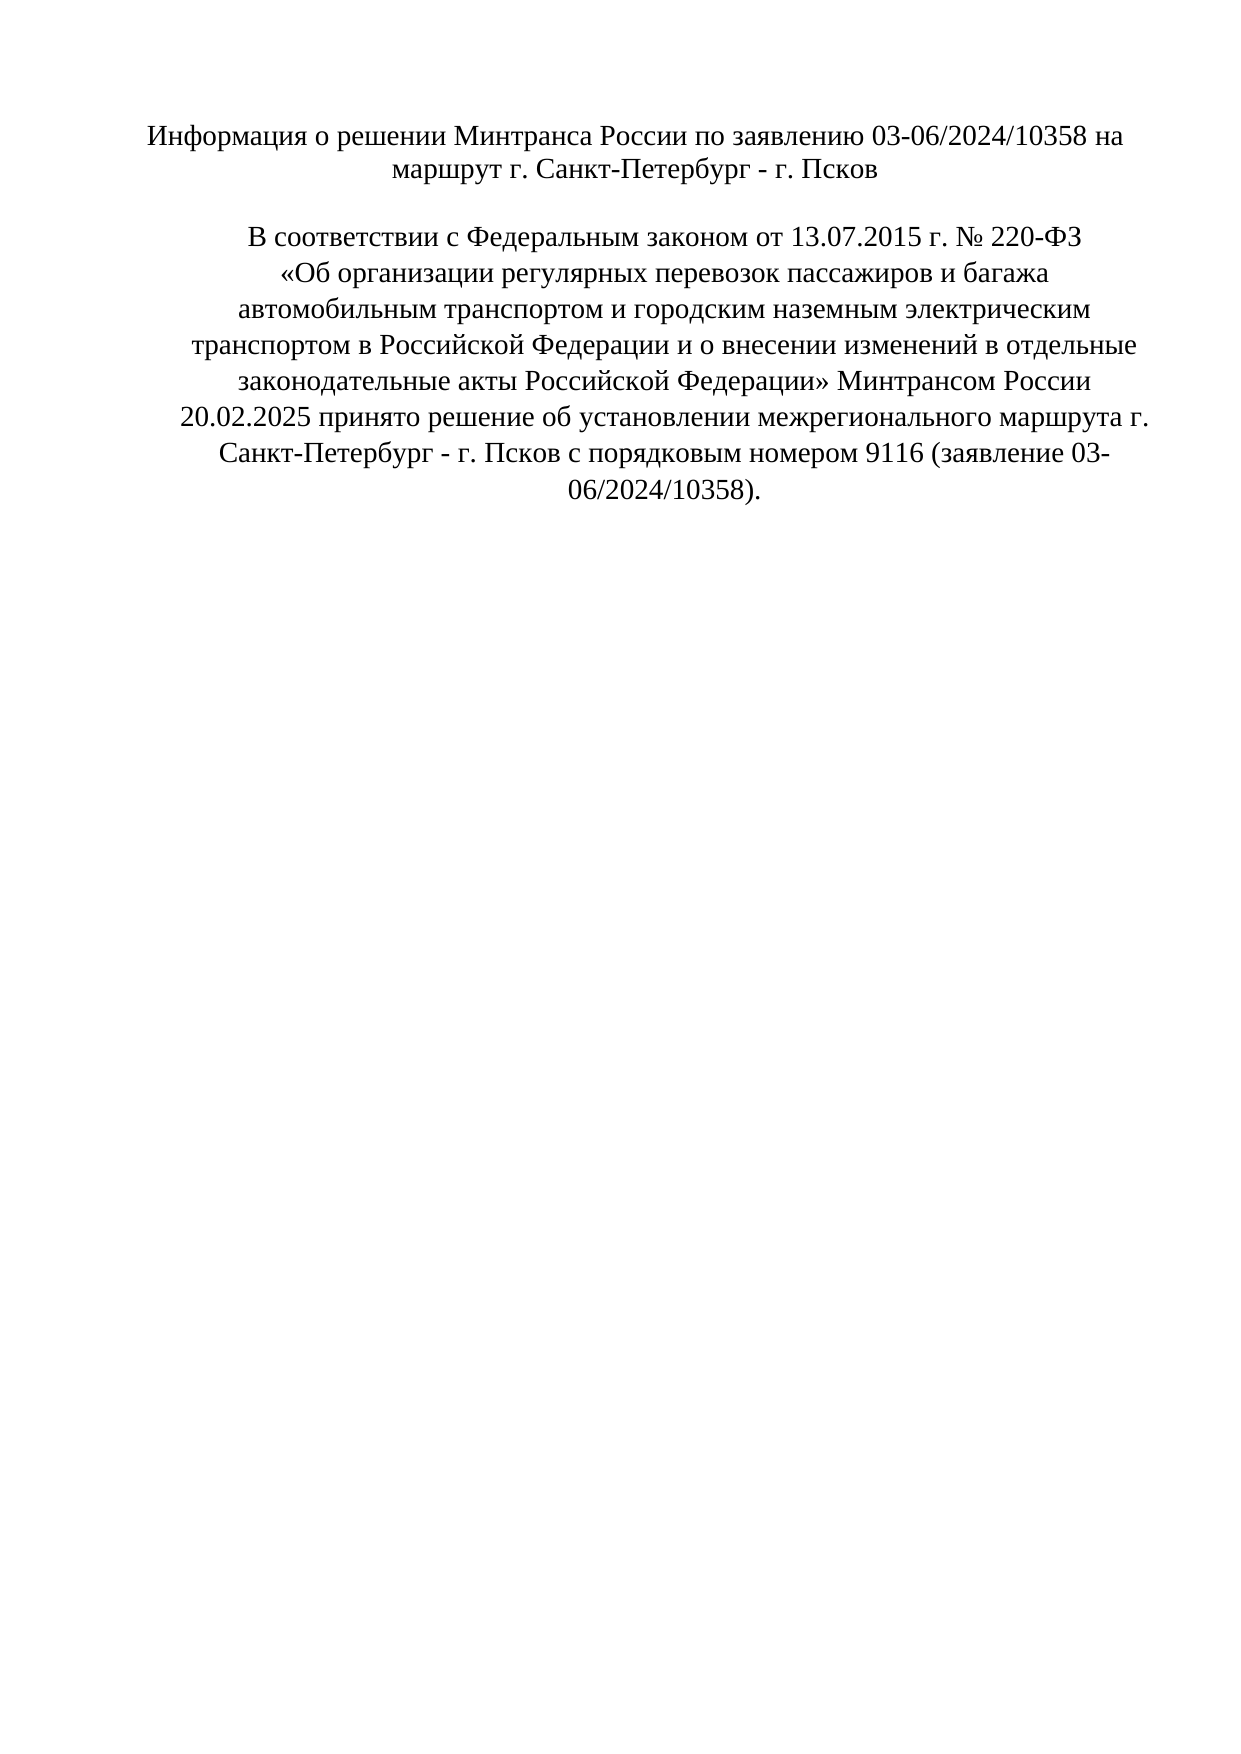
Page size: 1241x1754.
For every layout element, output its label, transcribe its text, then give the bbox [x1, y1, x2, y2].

text Информация о решении Минтранса России по заявлению 03-06/2024/10358 на маршрут г. Санкт-Петербург - г. Псков [118, 118, 1152, 185]
text В соответствии с Федеральным законом от 13.07.2015 г. № 220-ФЗ «Об организации регулярных перевозок пассажиров и багажа автомобильным транспортом и городским наземным электрическим транспортом в Российской Федерации и о внесении изменений в отдельные законодательные акты Российской Федерации» Минтрансом России 20.02.2025 принято решение об установлении межрегионального маршрута г. Санкт-Петербург - г. Псков с порядковым номером 9116 (заявление 03-06/2024/10358). [177, 219, 1152, 505]
